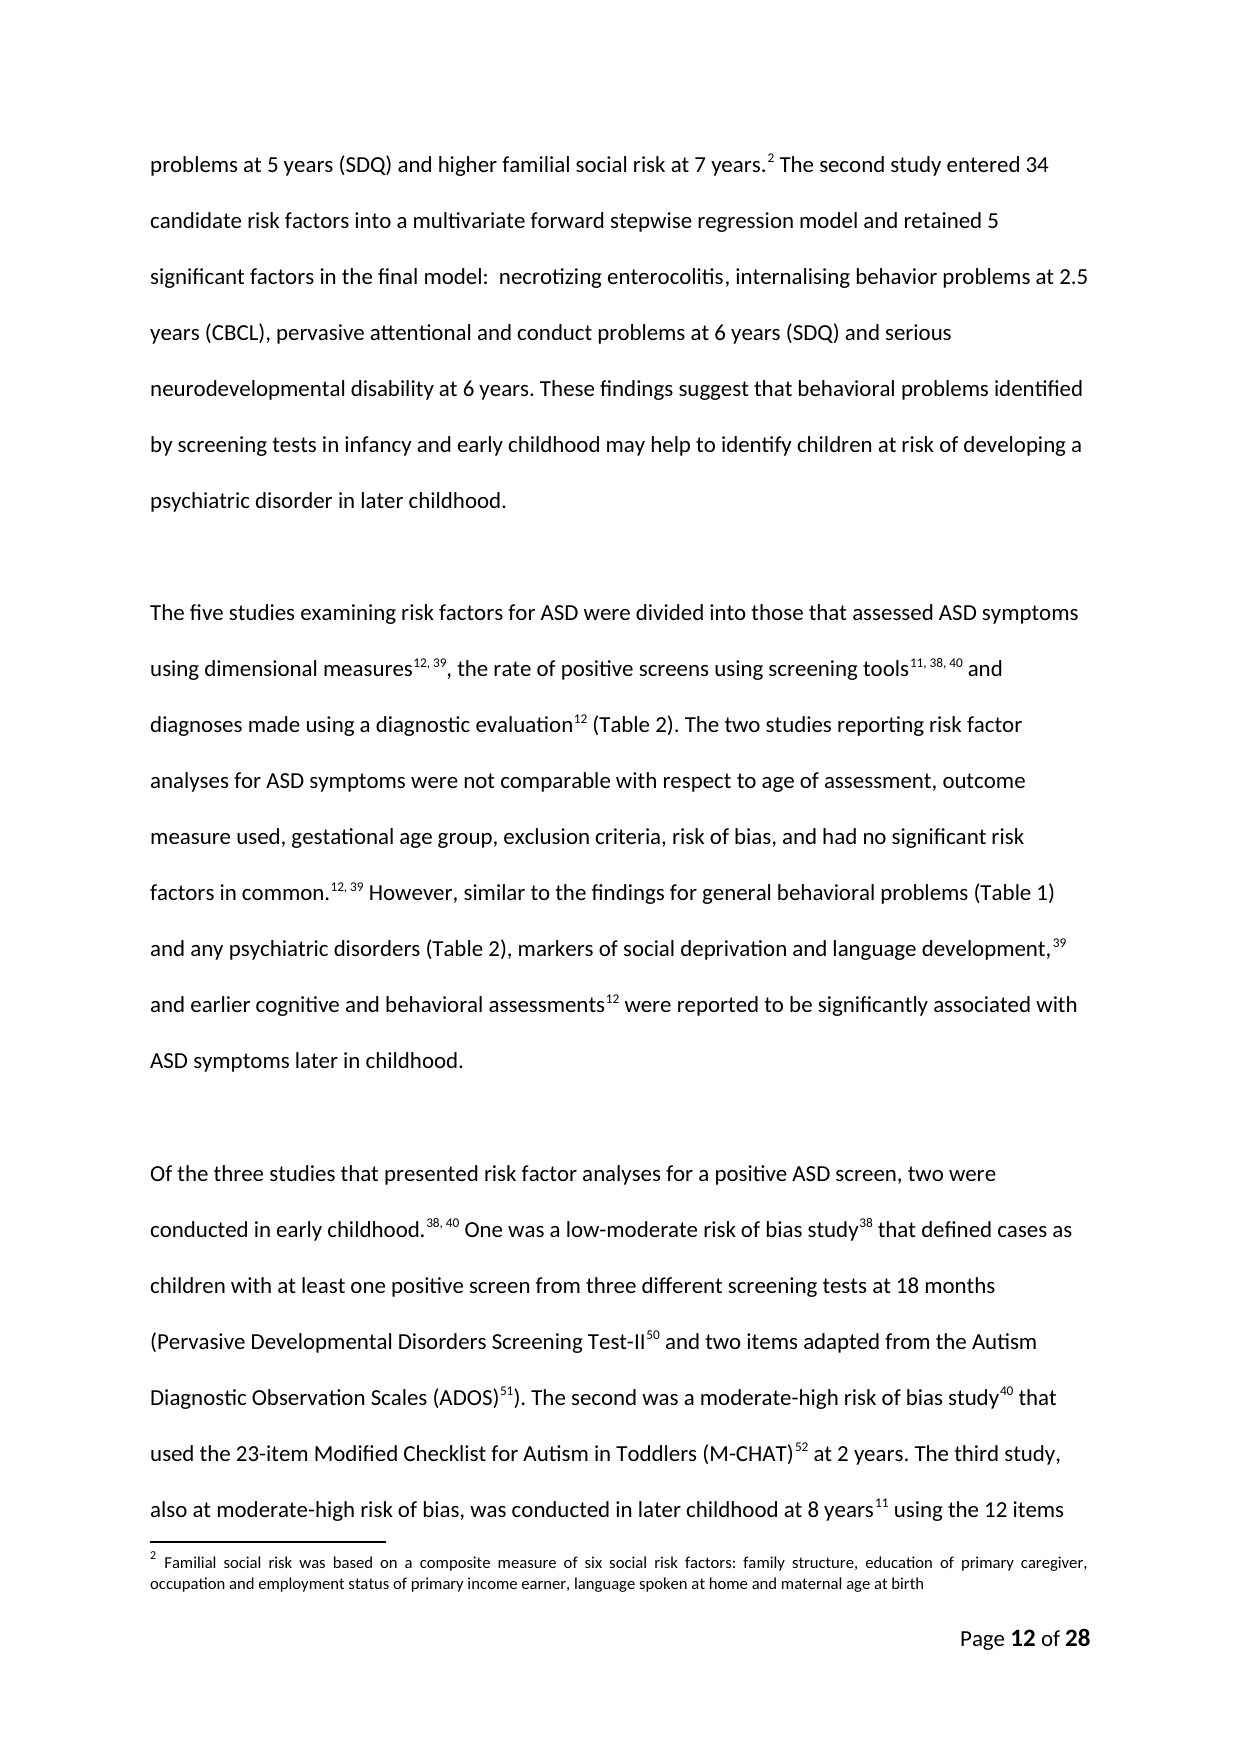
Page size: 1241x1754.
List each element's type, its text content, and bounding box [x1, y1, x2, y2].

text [150, 1159, 1090, 1523]
text The five studies examining risk factors for ASD were divided into those that assessed ASD symptoms using dimensional measures12, 39, the rate of positive screens using screening tools11, 38, 40 and diagnoses made using a diagnostic evaluation12 (Table 2). The two studies reporting risk factor analyses for ASD symptoms were not comparable with respect to age of assessment, outcome measure used, gestational age group, exclusion criteria, risk of bias, and had no significant risk factors in common.12, 39 However, similar to the findings for general behavioral problems (Table 1) and any psychiatric disorders (Table 2), markers of social deprivation and language development,39 and earlier cognitive and behavioral assessments12 were reported to be significantly associated with ASD symptoms later in childhood. [150, 598, 1090, 1075]
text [150, 150, 1090, 514]
